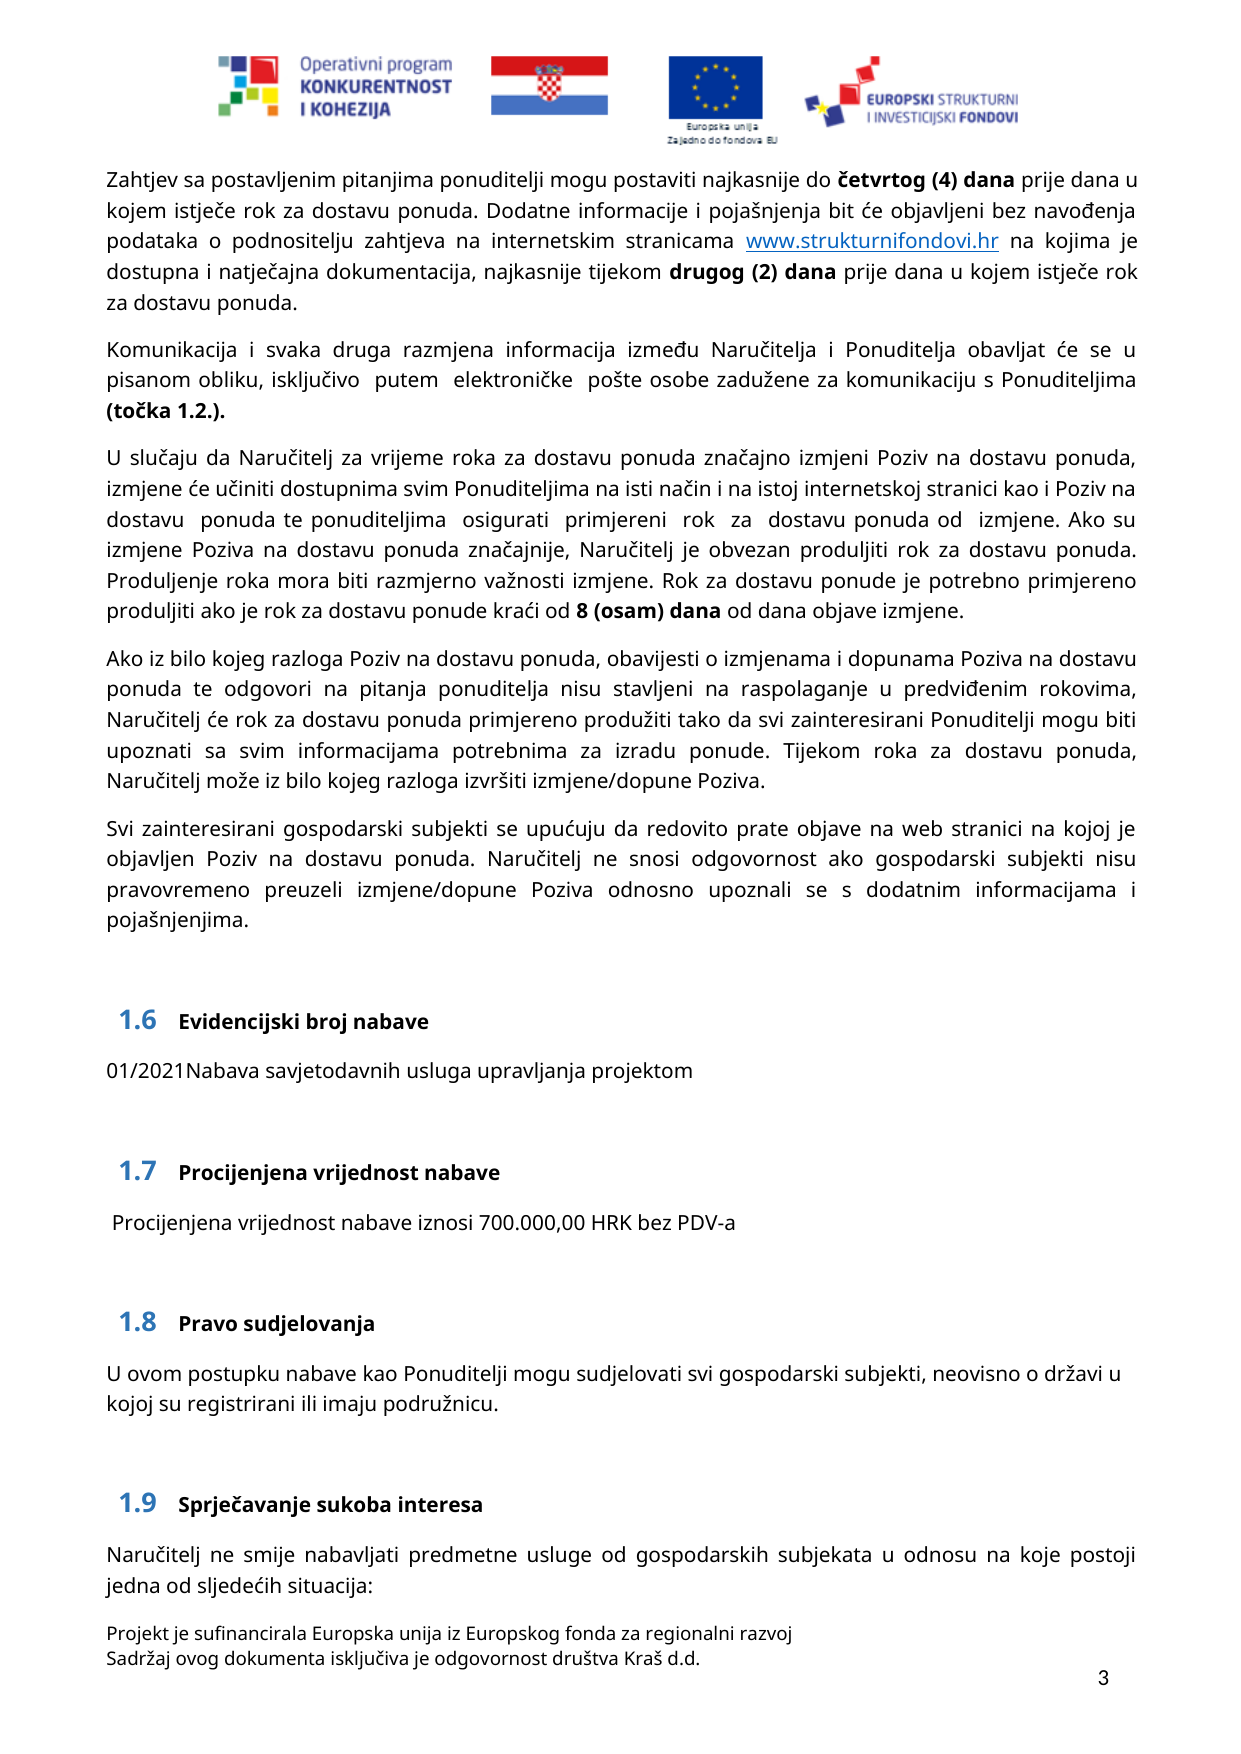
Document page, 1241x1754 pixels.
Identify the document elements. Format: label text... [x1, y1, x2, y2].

text Procijenjena vrijednost nabave iznosi 700.000,00 HRK bez PDV-a [106, 1208, 1138, 1236]
list Sprječavanje sukoba interesa [118, 1484, 1138, 1521]
list Procijenjena vrijednost nabave [118, 1151, 1138, 1188]
text Naručitelj ne smije nabavljati predmetne usluge od gospodarskih subjekata u odnosu na koje postoji jedna od sljedećih situacija: [106, 1540, 1138, 1599]
text Svi zainteresirani gospodarski subjekti se upućuju da redovito prate objave na web stranici na kojoj je objavljen Poziv na dostavu ponuda. Naručitelj ne snosi odgovornost ako gospodarski subjekti nisu pravovremeno preuzeli izmjene/dopune Poziva odnosno upoznali se s dodatnim informacijama i pojašnjenjima. [106, 814, 1138, 934]
text Komunikacija i svaka druga razmjena informacija između Naručitelja i Ponuditelja obavljat će se u pisanom obliku, isključivo putem elektroničke pošte osobe zadužene za komunikaciju s Ponuditeljima (točka 1.2.). [106, 335, 1138, 424]
text U ovom postupku nabave kao Ponuditelji mogu sudjelovati svi gospodarski subjekti, neovisno o državi u kojoj su registrirani ili imaju podružnicu. [106, 1359, 1138, 1418]
list Evidencijski broj nabave [118, 1000, 1138, 1037]
text U slučaju da Naručitelj za vrijeme roka za dostavu ponuda značajno izmjeni Poziv na dostavu ponuda, izmjene će učiniti dostupnima svim Ponuditeljima na isti način i na istoj internetskoj stranici kao i Poziv na dostavu ponuda te ponuditeljima osigurati primjereni rok za dostavu ponuda od izmjene. Ako su izmjene Poziva na dostavu ponuda značajnije, Naručitelj je obvezan produljiti rok za dostavu ponuda. Produljenje roka mora biti razmjerno važnosti izmjene. Rok za dostavu ponude je potrebno primjereno produljiti ako je rok za dostavu ponude kraći od 8 (osam) dana od dana objave izmjene. [106, 443, 1138, 625]
text 01/2021Nabava savjetodavnih usluga upravljanja projektom [106, 1057, 1138, 1085]
text Zahtjev sa postavljenim pitanjima ponuditelji mogu postaviti najkasnije do četvrtog (4) dana prije dana u kojem istječe rok za dostavu ponuda. Dodatne informacije i pojašnjenja bit će objavljeni bez navođenja podataka o podnositelju zahtjeva na internetskim stranicama www.strukturnifondovi.hr na kojima je dostupna i natječajna dokumentacija, najkasnije tijekom drugog (2) dana prije dana u kojem istječe rok za dostavu ponuda. [106, 166, 1138, 316]
list Pravo sudjelovanja [118, 1302, 1138, 1339]
text Ako iz bilo kojeg razloga Poziv na dostavu ponuda, obavijesti o izmjenama i dopunama Poziva na dostavu ponuda te odgovori na pitanja ponuditelja nisu stavljeni na raspolaganje u predviđenim rokovima, Naručitelj će rok za dostavu ponuda primjereno produžiti tako da svi zainteresirani Ponuditelji mogu biti upoznati sa svim informacijama potrebnima za izradu ponude. Tijekom roka za dostavu ponuda, Naručitelj može iz bilo kojeg razloga izvršiti izmjene/dopune Poziva. [106, 644, 1138, 795]
